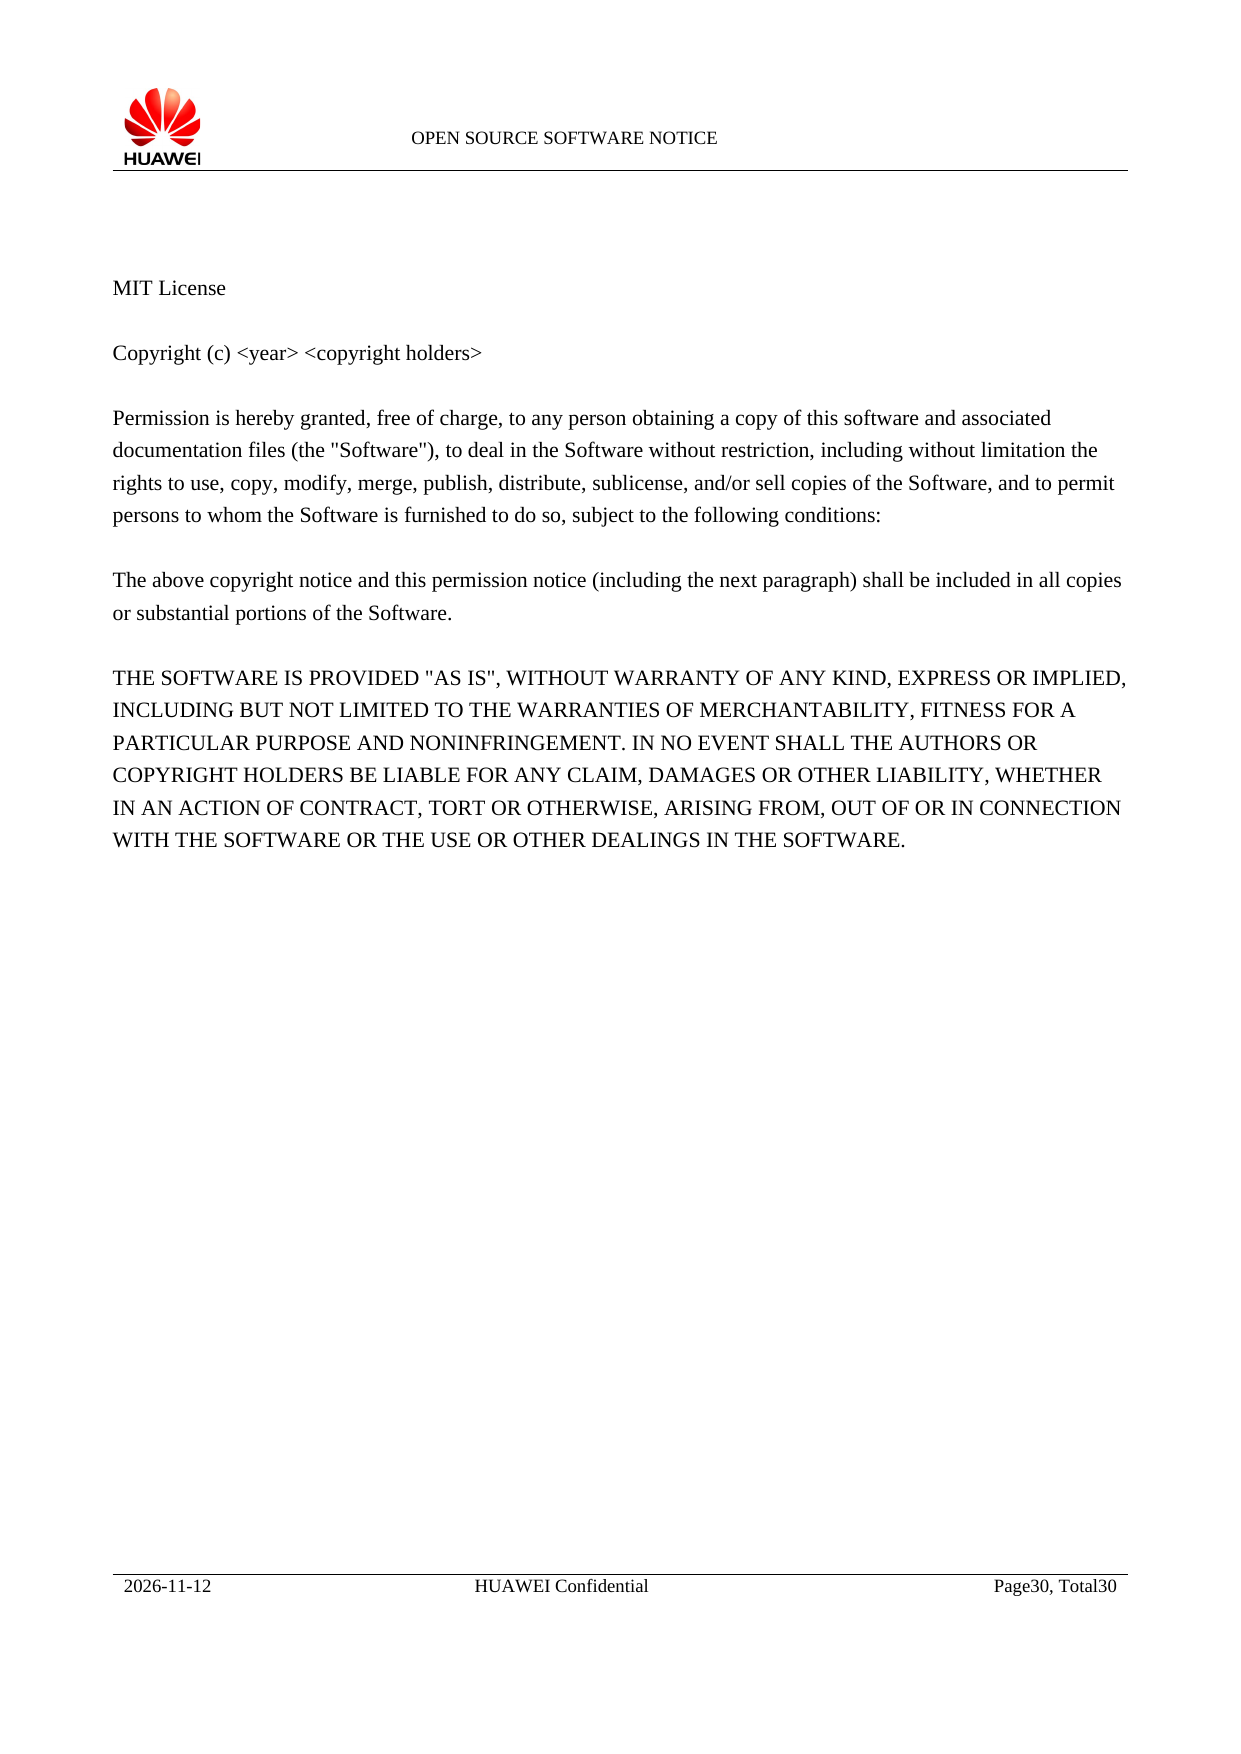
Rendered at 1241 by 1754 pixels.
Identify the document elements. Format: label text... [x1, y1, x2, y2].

picture [124, 88, 201, 165]
